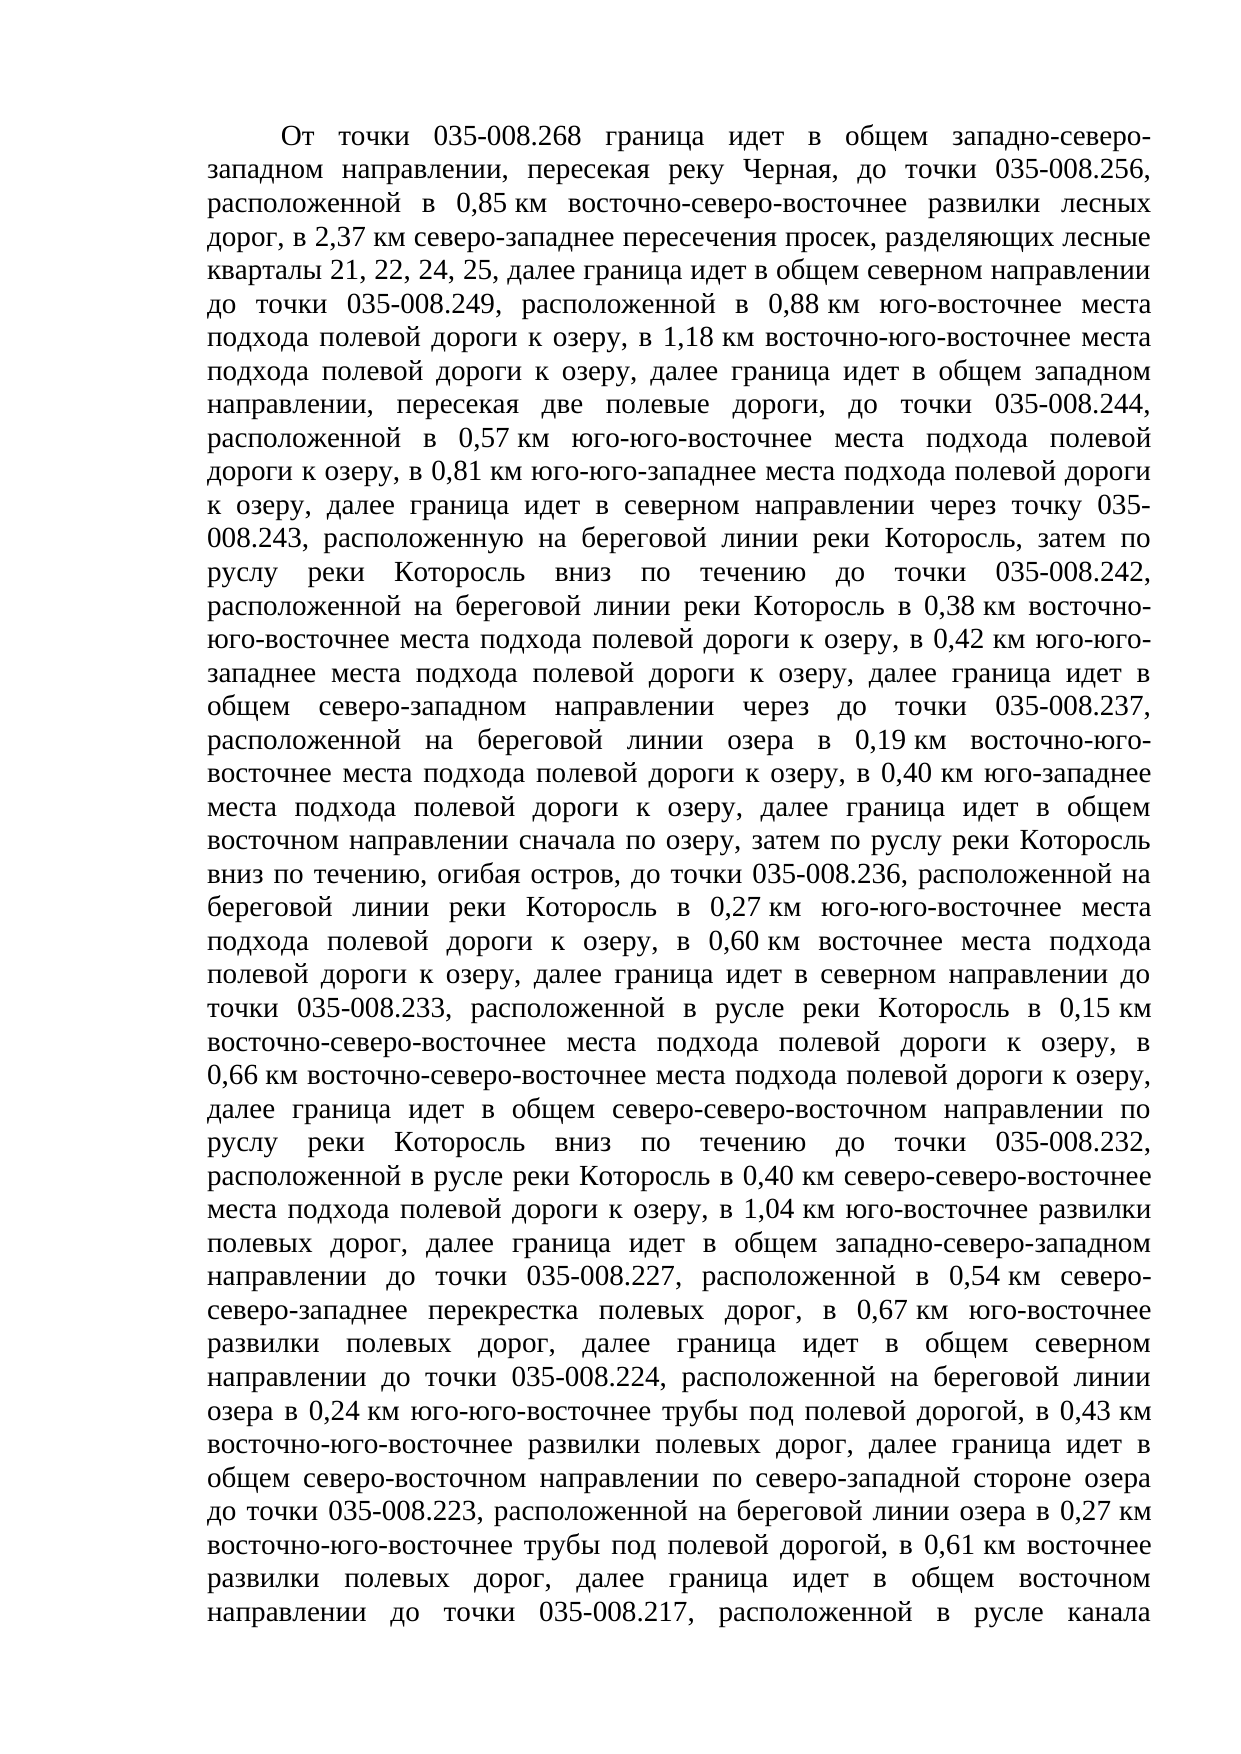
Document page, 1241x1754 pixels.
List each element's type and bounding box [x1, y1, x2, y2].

text [207, 118, 1152, 1627]
